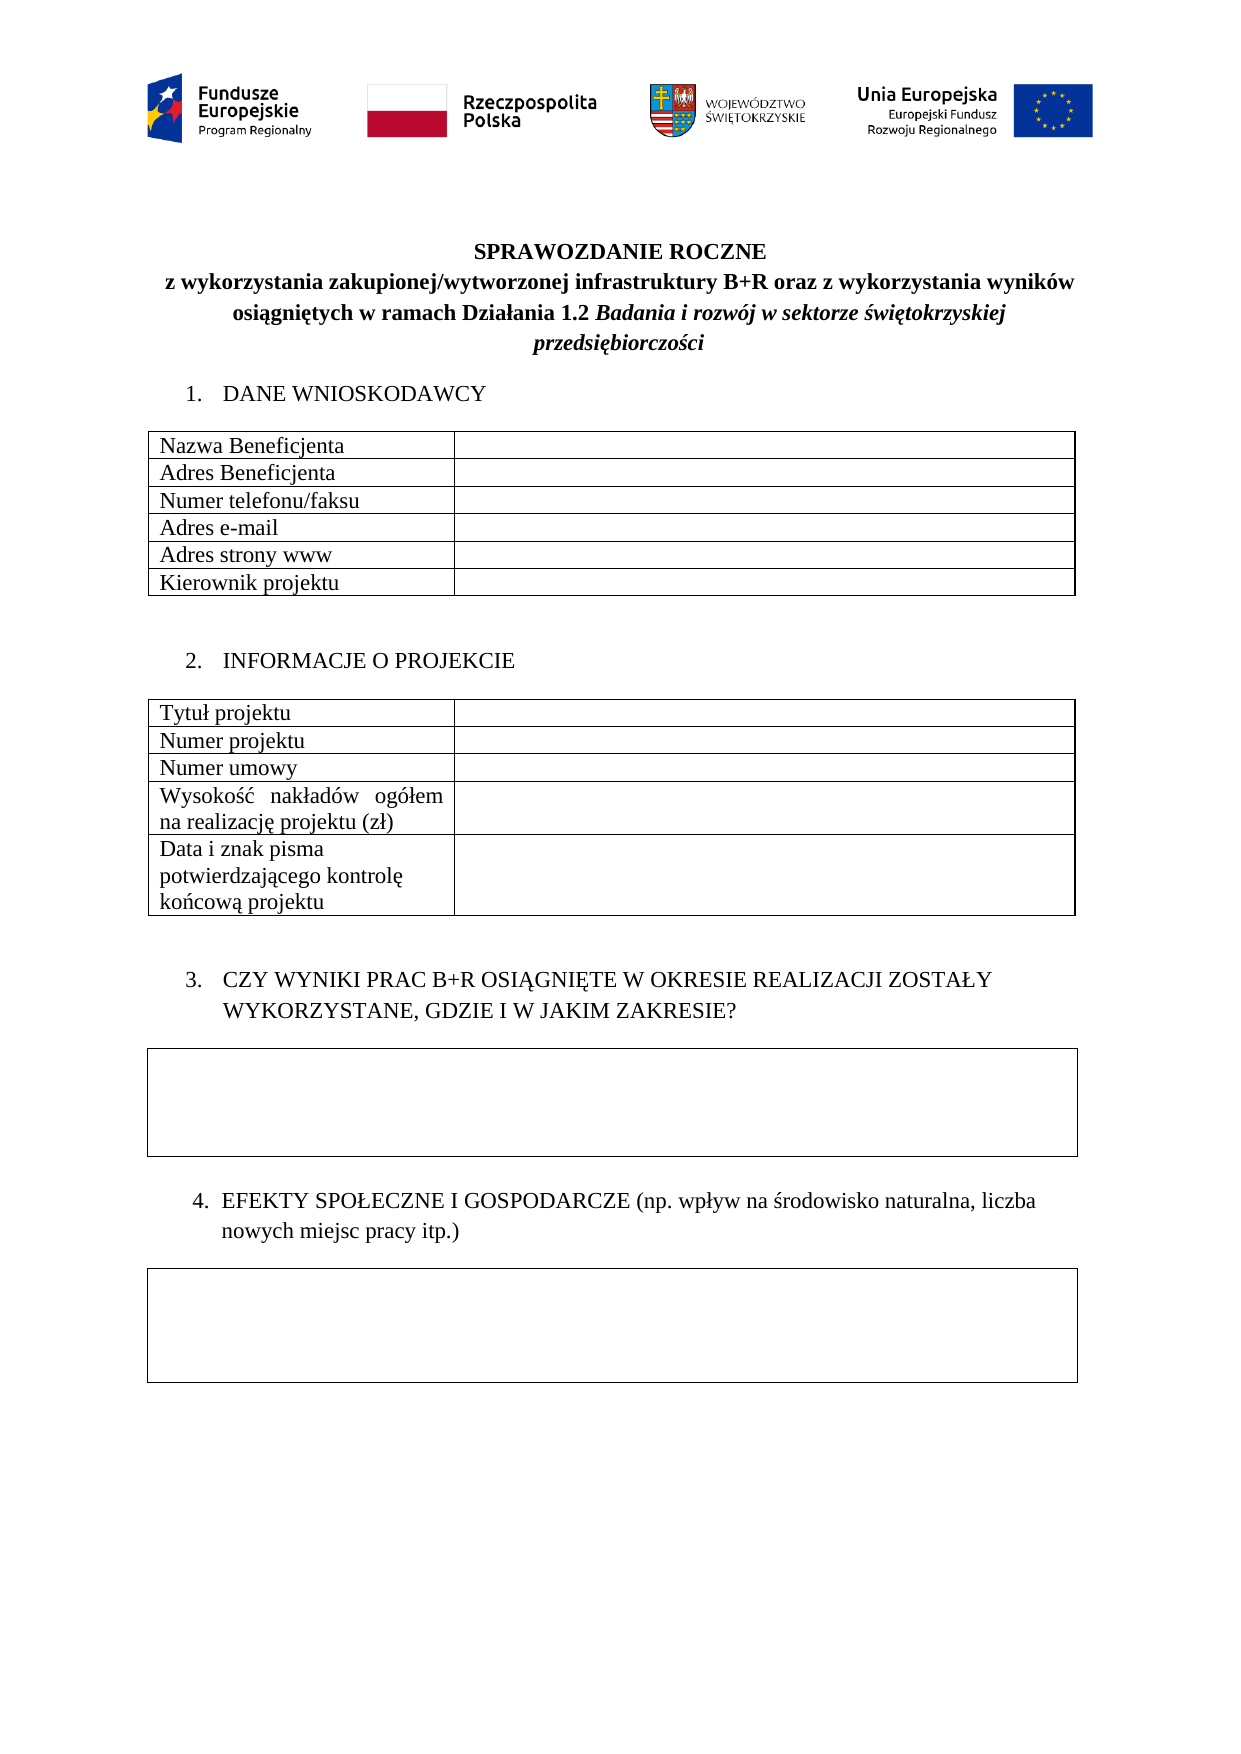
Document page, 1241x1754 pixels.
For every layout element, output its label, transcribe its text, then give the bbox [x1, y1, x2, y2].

list INFORMACJE O PROJEKCIE [185, 647, 1093, 674]
table_cell Kierownik projektu [149, 569, 454, 595]
table_cell [455, 727, 1074, 753]
table_cell [455, 835, 1074, 914]
list DANE WNIOSKODAWCY [185, 380, 1093, 406]
table_header [148, 1269, 1077, 1382]
table_cell [455, 487, 1074, 513]
picture [147, 73, 1093, 143]
list EFEKTY SPOŁECZNE I GOSPODARCZE (np. wpływ na środowisko naturalna, liczba nowych miejsc pracy itp.) [192, 1187, 1093, 1243]
table_cell [455, 754, 1074, 781]
table_cell Adres strony www [149, 542, 454, 568]
table_header [455, 432, 1074, 458]
table_cell [455, 459, 1074, 486]
table_cell Numer umowy [149, 754, 454, 781]
table_cell [455, 514, 1074, 541]
table_cell Wysokość nakładów ogółem na realizację projektu (zł) [149, 782, 454, 834]
table_cell Data i znak pisma potwierdzającego kontrolę końcową projektu [149, 835, 454, 914]
text z wykorzystania zakupionej/wytworzonej infrastruktury B+R oraz z wykorzystania wyników osiągniętych w ramach Działania 1.2 Badania i rozwój w sektorze świętokrzyskiej przedsiębiorczości [148, 268, 1093, 355]
list CZY WYNIKI PRAC B+R OSIĄGNIĘTE W OKRESIE REALIZACJI ZOSTAŁY WYKORZYSTANE, GDZIE I W JAKIM ZAKRESIE? [185, 967, 1093, 1023]
table_header [455, 700, 1074, 726]
table_header Nazwa Beneficjenta [149, 432, 454, 458]
table_cell Numer telefonu/faksu [149, 487, 454, 513]
table_cell [455, 542, 1074, 568]
table_cell Numer projektu [149, 727, 454, 753]
table_cell [455, 569, 1074, 595]
table_cell Adres e-mail [149, 514, 454, 541]
table_cell Adres Beneficjenta [149, 459, 454, 486]
table_cell [455, 782, 1074, 834]
text SPRAWOZDANIE ROCZNE [148, 238, 1093, 264]
table_header [148, 1049, 1077, 1156]
table_header Tytuł projektu [149, 700, 454, 726]
